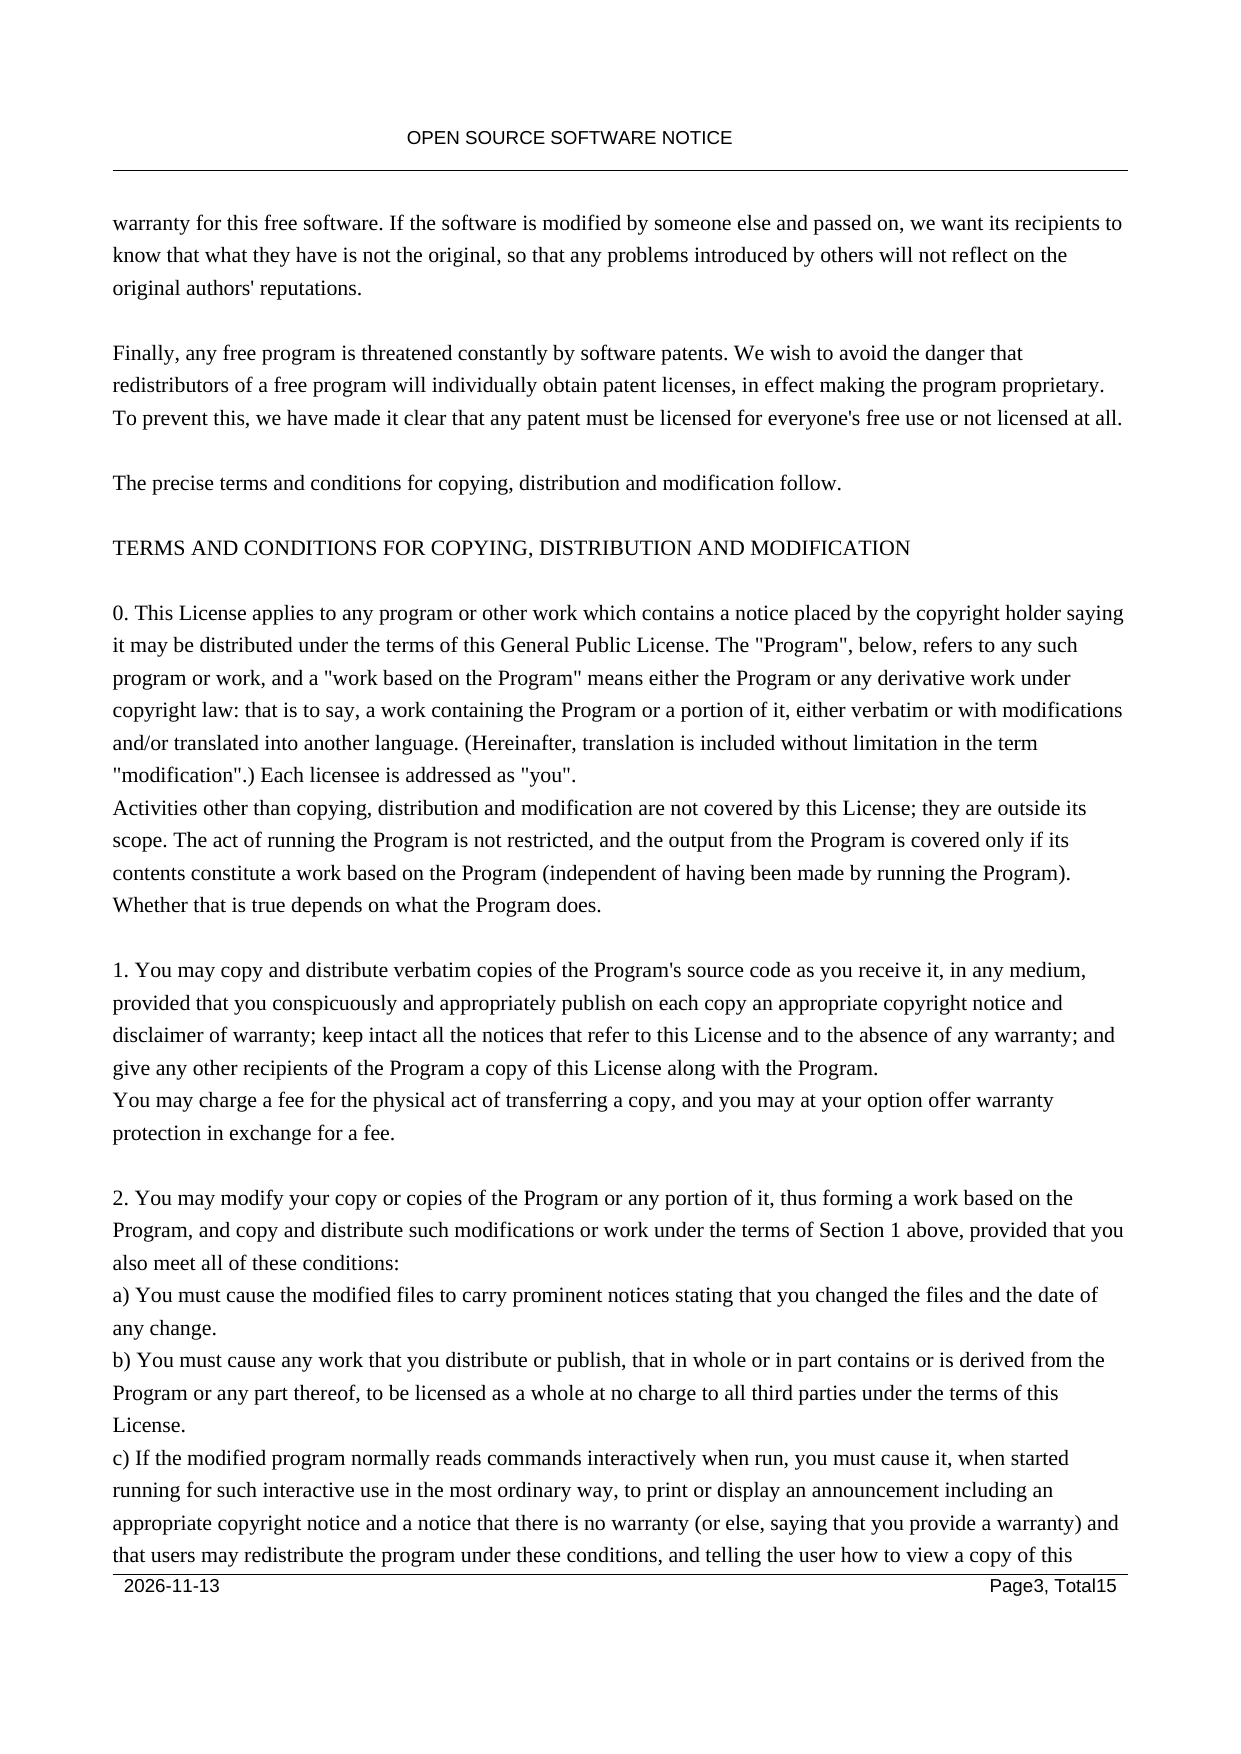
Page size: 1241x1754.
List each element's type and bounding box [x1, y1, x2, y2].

text [112, 206, 1128, 1571]
